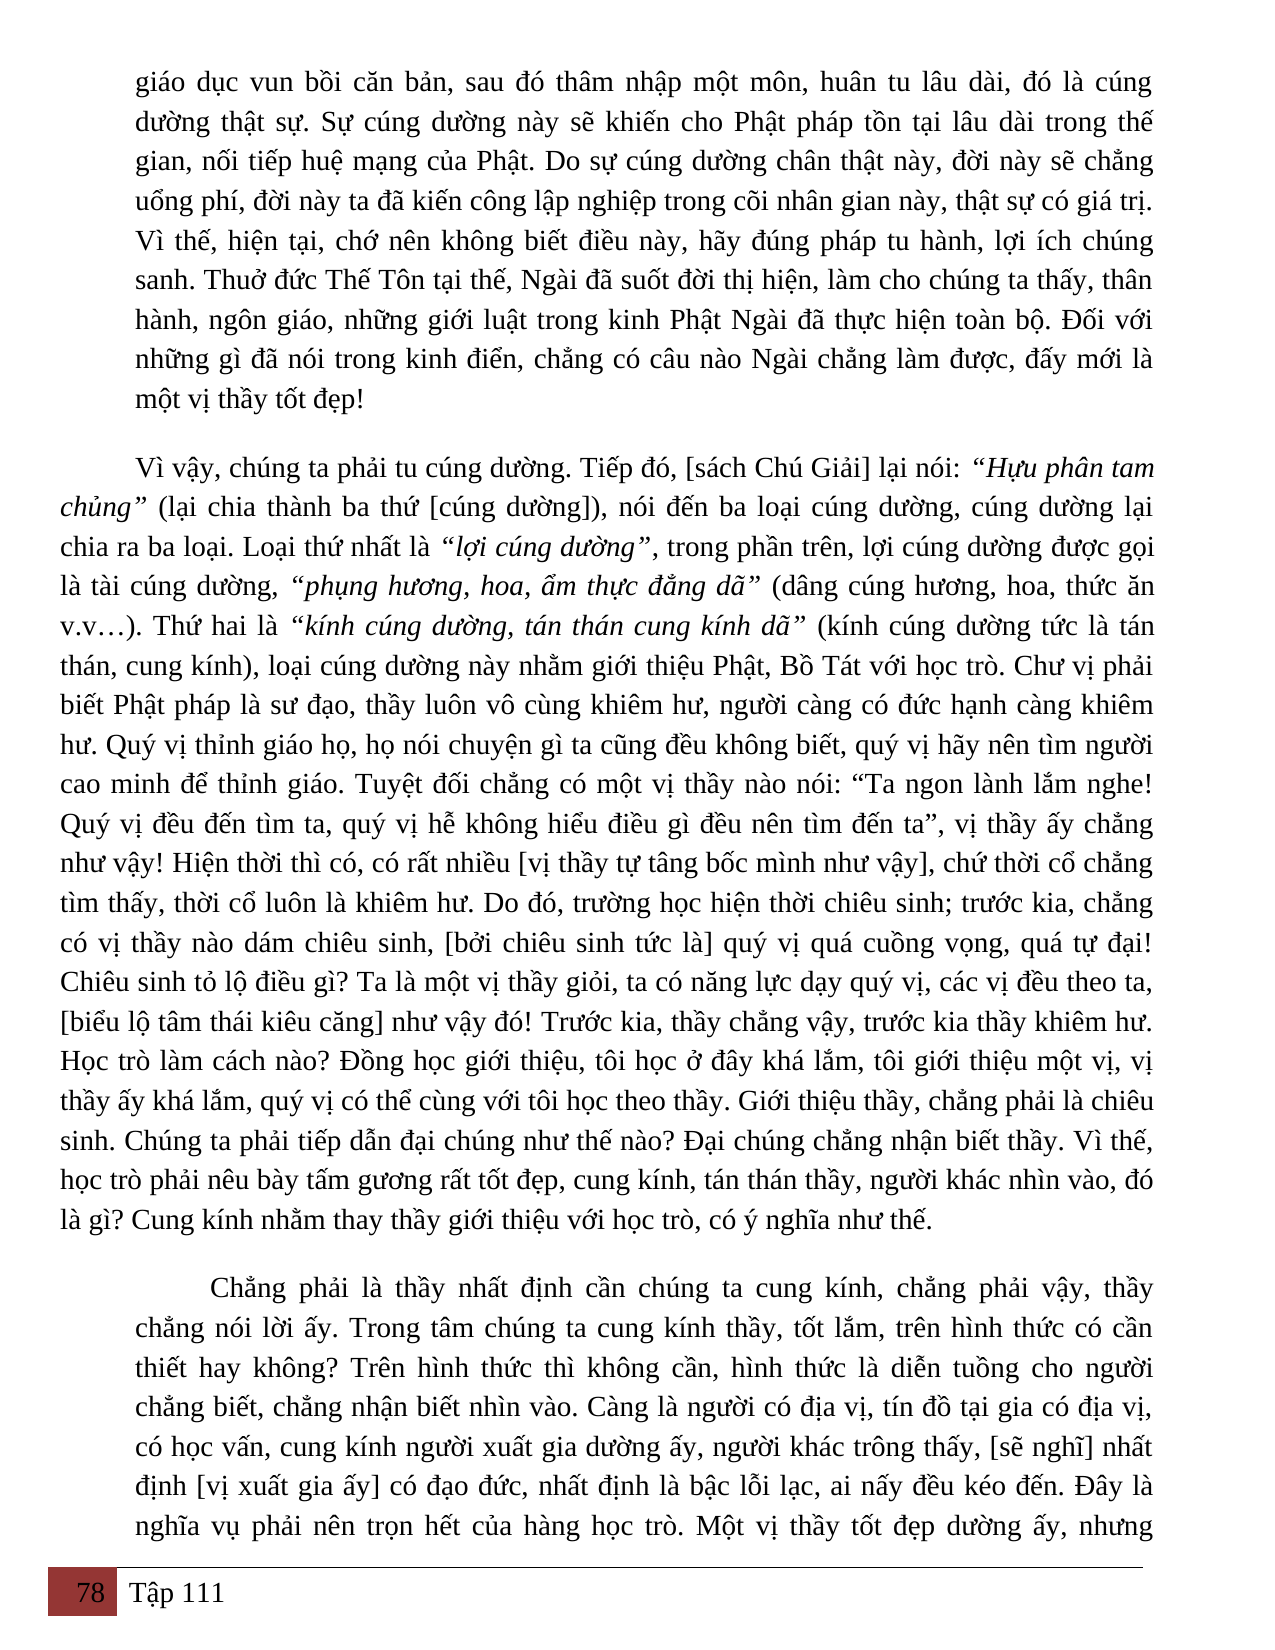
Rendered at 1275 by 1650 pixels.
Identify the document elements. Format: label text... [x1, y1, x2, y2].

text Vì vậy, chúng ta phải tu cúng dường. Tiếp đó, [sách Chú Giải] lại nói: “Hựu phân tam chủng” (lại chia thành ba thứ [cúng dường]), nói đến ba loại cúng dường, cúng dường lại chia ra ba loại. Loại thứ nhất là “lợi cúng dường”, trong phần trên, lợi cúng dường được gọi là tài cúng dường, “phụng hương, hoa, ẩm thực đẳng dã” (dâng cúng hương, hoa, thức ăn v.v…). Thứ hai là “kính cúng dường, tán thán cung kính dã” (kính cúng dường tức là tán thán, cung kính), loại cúng dường này nhằm giới thiệu Phật, Bồ Tát với học trò. Chư vị phải biết Phật pháp là sư đạo, thầy luôn vô cùng khiêm hư, người càng có đức hạnh càng khiêm hư. Quý vị thỉnh giáo họ, họ nói chuyện gì ta cũng đều không biết, quý vị hãy nên tìm người cao minh để thỉnh giáo. Tuyệt đối chẳng có một vị thầy nào nói: “Ta ngon lành lắm nghe! Quý vị đều đến tìm ta, quý vị hễ không hiểu điều gì đều nên tìm đến ta”, vị thầy ấy chẳng như vậy! Hiện thời thì có, có rất nhiều [vị thầy tự tâng bốc mình như vậy], chứ thời cổ chẳng tìm thấy, thời cổ luôn là khiêm hư. Do đó, trường học hiện thời chiêu sinh; trước kia, chẳng có vị thầy nào dám chiêu sinh, [bởi chiêu sinh tức là] quý vị quá cuồng vọng, quá tự đại! Chiêu sinh tỏ lộ điều gì? Ta là một vị thầy giỏi, ta có năng lực dạy quý vị, các vị đều theo ta, [biểu lộ tâm thái kiêu căng] như vậy đó! Trước kia, thầy chẳng vậy, trước kia thầy khiêm hư. Học trò làm cách nào? Đồng học giới thiệu, tôi học ở đây khá lắm, tôi giới thiệu một vị, vị thầy ấy khá lắm, quý vị có thể cùng với tôi học theo thầy. Giới thiệu thầy, chẳng phải là chiêu sinh. Chúng ta phải tiếp dẫn đại chúng như thế nào? Đại chúng chẳng nhận biết thầy. Vì thế, học trò phải nêu bày tấm gương rất tốt đẹp, cung kính, tán thán thầy, người khác nhìn vào, đó là gì? Cung kính nhằm thay thầy giới thiệu với học trò, có ý nghĩa như thế. [60, 445, 1155, 1237]
